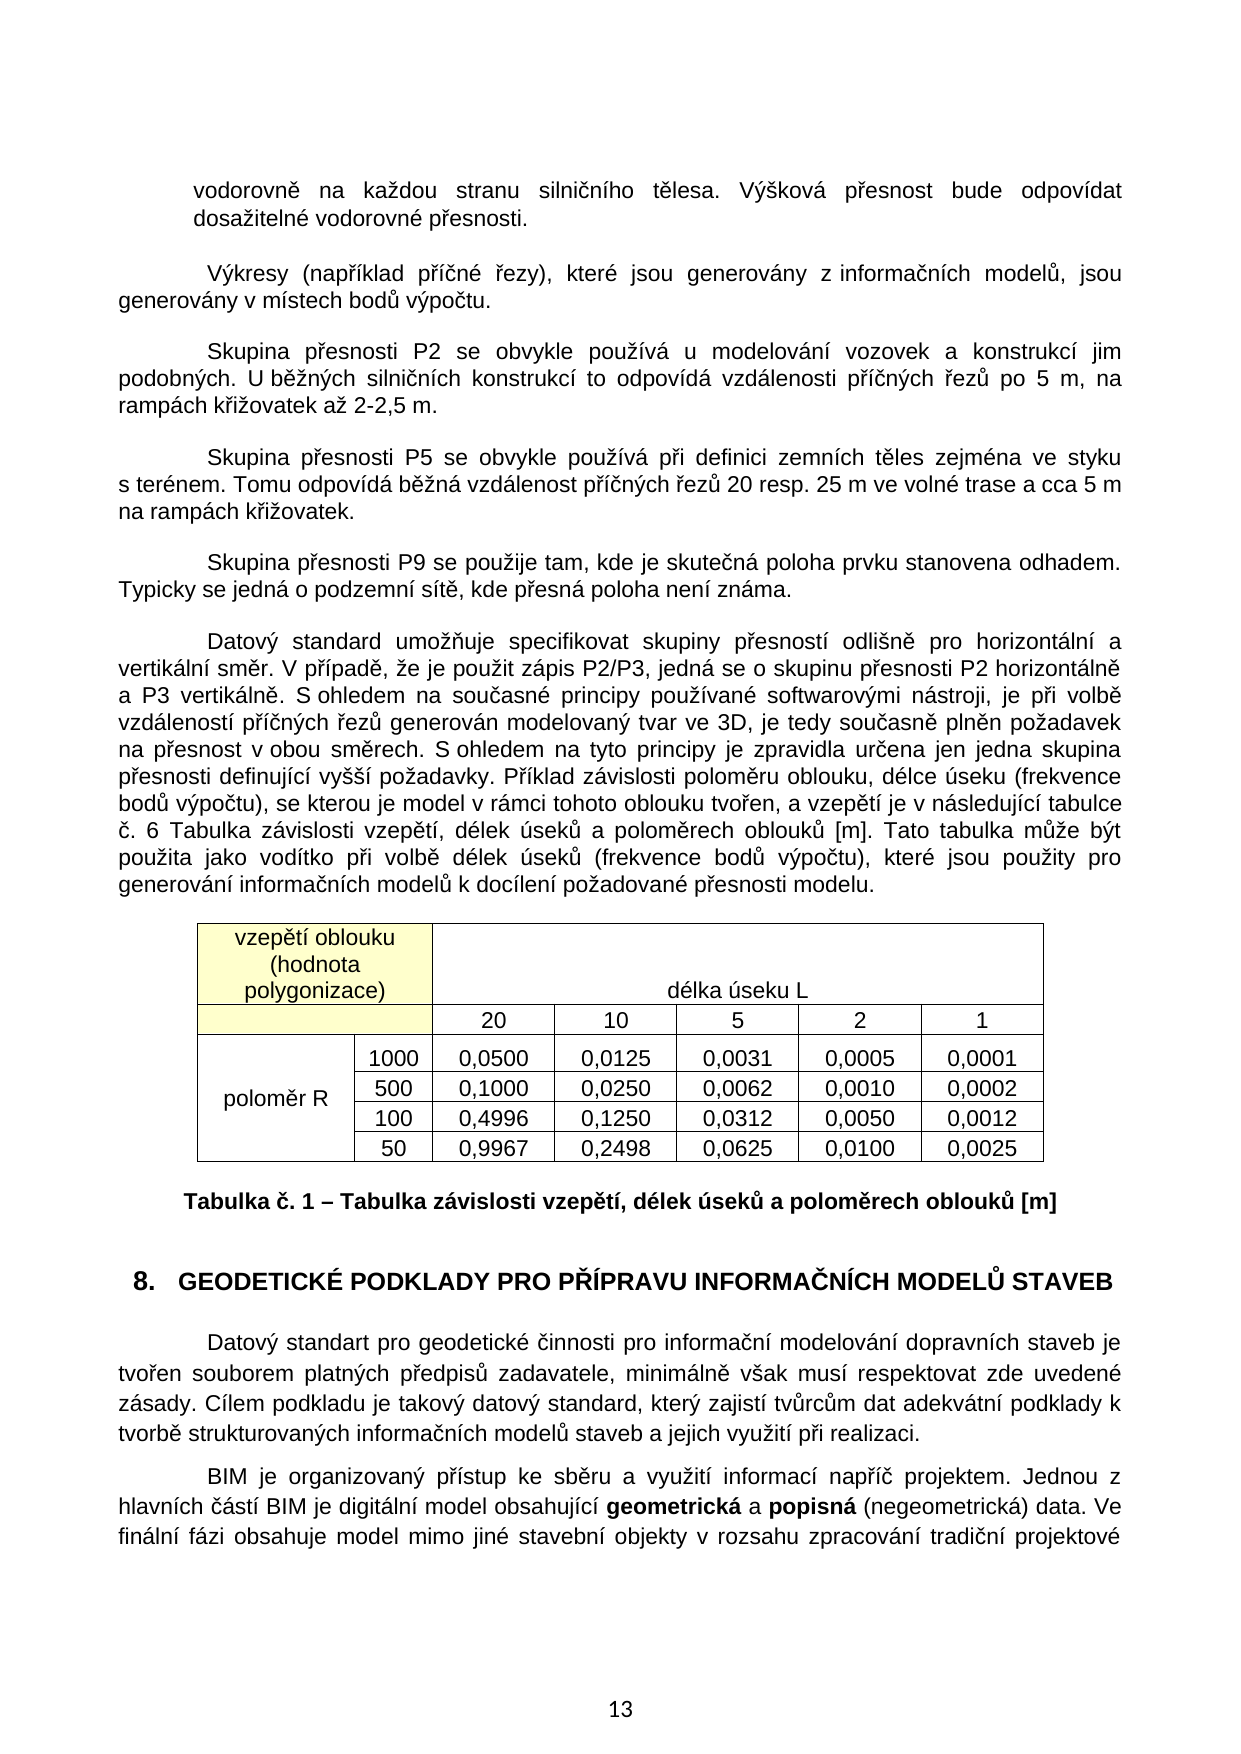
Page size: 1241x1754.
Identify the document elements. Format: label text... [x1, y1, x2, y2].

table_cell 50 [355, 1132, 432, 1161]
table_cell 0,0010 [799, 1072, 921, 1101]
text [118, 1463, 1122, 1549]
text Skupina přesnosti P2 se obvykle používá u modelování vozovek a konstrukcí jim podobných. U běžných silničních konstrukcí to odpovídá vzdálenosti příčných řezů po 5 m, na rampách křižovatek až 2-2,5 m. [118, 338, 1122, 419]
table_cell 0,0050 [799, 1102, 921, 1131]
table_cell poloměr R [198, 1035, 354, 1161]
table_cell 0,1250 [555, 1102, 676, 1131]
text Výkresy (například příčné řezy), které jsou generovány z informačních modelů, jsou generovány v místech bodů výpočtu. [118, 259, 1122, 314]
table_cell 0,0100 [799, 1132, 921, 1161]
table_cell 10 [555, 1005, 676, 1033]
table_cell 2 [799, 1005, 921, 1033]
text Skupina přesnosti P5 se obvykle používá při definici zemních těles zejména ve styku s terénem. Tomu odpovídá běžná vzdálenost příčných řezů 20 resp. 25 m ve volné trase a cca 5 m na rampách křižovatek. [118, 443, 1122, 525]
table_cell 0,0125 [555, 1035, 676, 1071]
table_cell 0,0625 [677, 1132, 798, 1161]
text Skupina přesnosti P9 se použije tam, kde je skutečná poloha prvku stanovena odhadem. Typicky se jedná o podzemní sítě, kde přesná poloha není známa. [118, 549, 1122, 603]
text Datový standart pro geodetické činnosti pro informační modelování dopravních staveb je tvořen souborem platných předpisů zadavatele, minimálně však musí respektovat zde uvedené zásady. Cílem podkladu je takový datový standard, který zajistí tvůrcům dat adekvátní podklady k tvorbě strukturovaných informačních modelů staveb a jejich využití při realizaci. [118, 1329, 1122, 1446]
table_cell 0,0001 [922, 1035, 1043, 1071]
table_cell 500 [355, 1072, 432, 1101]
table_cell 5 [677, 1005, 798, 1033]
table_cell 1000 [355, 1035, 432, 1071]
table_cell 0,0002 [922, 1072, 1043, 1101]
table_cell 0,4996 [433, 1102, 554, 1131]
table_header vzepětí oblouku (hodnota polygonizace) [198, 924, 432, 1003]
table_cell 100 [355, 1102, 432, 1131]
table_cell 0,0062 [677, 1072, 798, 1101]
table_cell 20 [433, 1005, 554, 1033]
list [156, 177, 1122, 231]
table_cell [198, 1005, 432, 1033]
text Datový standard umožňuje specifikovat skupiny přesností odlišně pro horizontální a vertikální směr. V případě, že je použit zápis P2/P3, jedná se o skupinu přesnosti P2 horizontálně a P3 vertikálně. S ohledem na současné principy používané softwarovými nástroji, je při volbě vzdáleností příčných řezů generován modelovaný tvar ve 3D, je tedy současně plněn požadavek na přesnost v obou směrech. S ohledem na tyto principy je zpravidla určena jen jedna skupina přesnosti definující vyšší požadavky. Příklad závislosti poloměru oblouku, délce úseku (frekvence bodů výpočtu), se kterou je model v rámci tohoto oblouku tvořen, a vzepětí je v následující tabulce č. 6 Tabulka závislosti vzepětí, délek úseků a poloměrech oblouků [m]. Tato tabulka může být použita jako vodítko při volbě délek úseků (frekvence bodů výpočtu), které jsou použity pro generování informačních modelů k docílení požadované přesnosti modelu. [118, 627, 1122, 898]
table_cell 0,0031 [677, 1035, 798, 1071]
table_cell 0,0312 [677, 1102, 798, 1131]
text Tabulka č. 1 – Tabulka závislosti vzepětí, délek úseků a poloměrech oblouků [m] [118, 1188, 1122, 1215]
subtitle Geodetické podklady pro přípravu informačních modelů staveb [133, 1265, 1122, 1296]
table_cell 0,0500 [433, 1035, 554, 1071]
table_cell 0,0012 [922, 1102, 1043, 1131]
table_cell 0,1000 [433, 1072, 554, 1101]
table_cell 0,0005 [799, 1035, 921, 1071]
table_cell 1 [922, 1005, 1043, 1033]
table_cell 0,0250 [555, 1072, 676, 1101]
table_cell 0,9967 [433, 1132, 554, 1161]
table_header délka úseku L [433, 924, 1043, 1003]
table_cell 0,0025 [922, 1132, 1043, 1161]
table_cell 0,2498 [555, 1132, 676, 1161]
